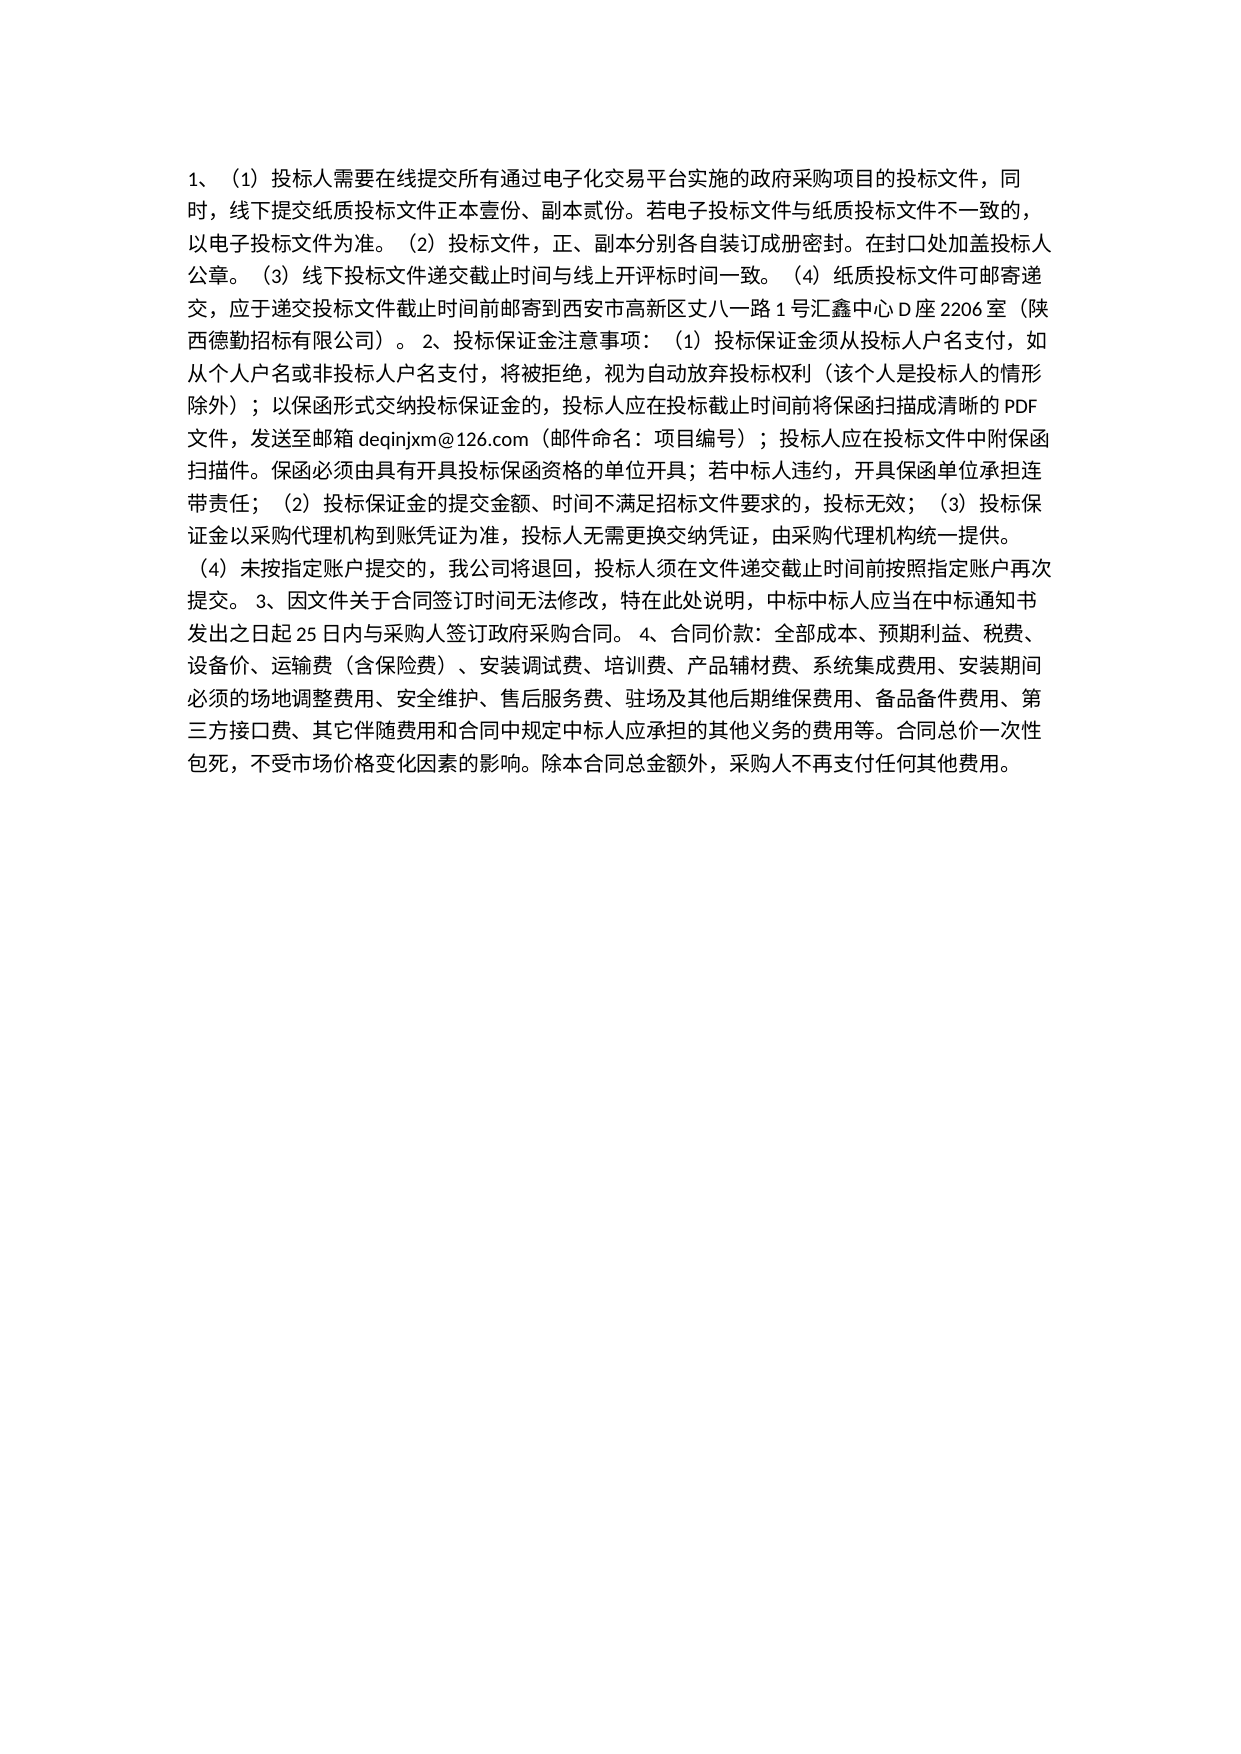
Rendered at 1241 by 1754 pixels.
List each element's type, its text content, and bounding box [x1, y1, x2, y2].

text 1、（1）投标人需要在线提交所有通过电子化交易平台实施的政府采购项目的投标文件，同时，线下提交纸质投标文件正本壹份、副本贰份。若电子投标文件与纸质投标文件不一致的，以电子投标文件为准。（2）投标文件，正、副本分别各自装订成册密封。在封口处加盖投标人公章。（3）线下投标文件递交截止时间与线上开评标时间一致。（4）纸质投标文件可邮寄递交，应于递交投标文件截止时间前邮寄到西安市高新区丈八一路1号汇鑫中心D座2206室（陕西德勤招标有限公司）。 2、投标保证金注意事项：（1）投标保证金须从投标人户名支付，如从个人户名或非投标人户名支付，将被拒绝，视为自动放弃投标权利（该个人是投标人的情形除外）；以保函形式交纳投标保证金的，投标人应在投标截止时间前将保函扫描成清晰的PDF文件，发送至邮箱deqinjxm@126.com（邮件命名：项目编号）；投标人应在投标文件中附保函扫描件。保函必须由具有开具投标保函资格的单位开具；若中标人违约，开具保函单位承担连带责任；（2）投标保证金的提交金额、时间不满足招标文件要求的，投标无效；（3）投标保证金以采购代理机构到账凭证为准，投标人无需更换交纳凭证，由采购代理机构统一提供。（4）未按指定账户提交的，我公司将退回，投标人须在文件递交截止时间前按照指定账户再次提交。 3、因文件关于合同签订时间无法修改，特在此处说明，中标中标人应当在中标通知书发出之日起25日内与采购人签订政府采购合同。 4、合同价款：全部成本、预期利益、税费、设备价、运输费（含保险费）、安装调试费、培训费、产品辅材费、系统集成费用、安装期间必须的场地调整费用、安全维护、售后服务费、驻场及其他后期维保费用、备品备件费用、第三方接口费、其它伴随费用和合同中规定中标人应承担的其他义务的费用等。合同总价一次性包死，不受市场价格变化因素的影响。除本合同总金额外，采购人不再支付任何其他费用。 [187, 162, 1053, 779]
